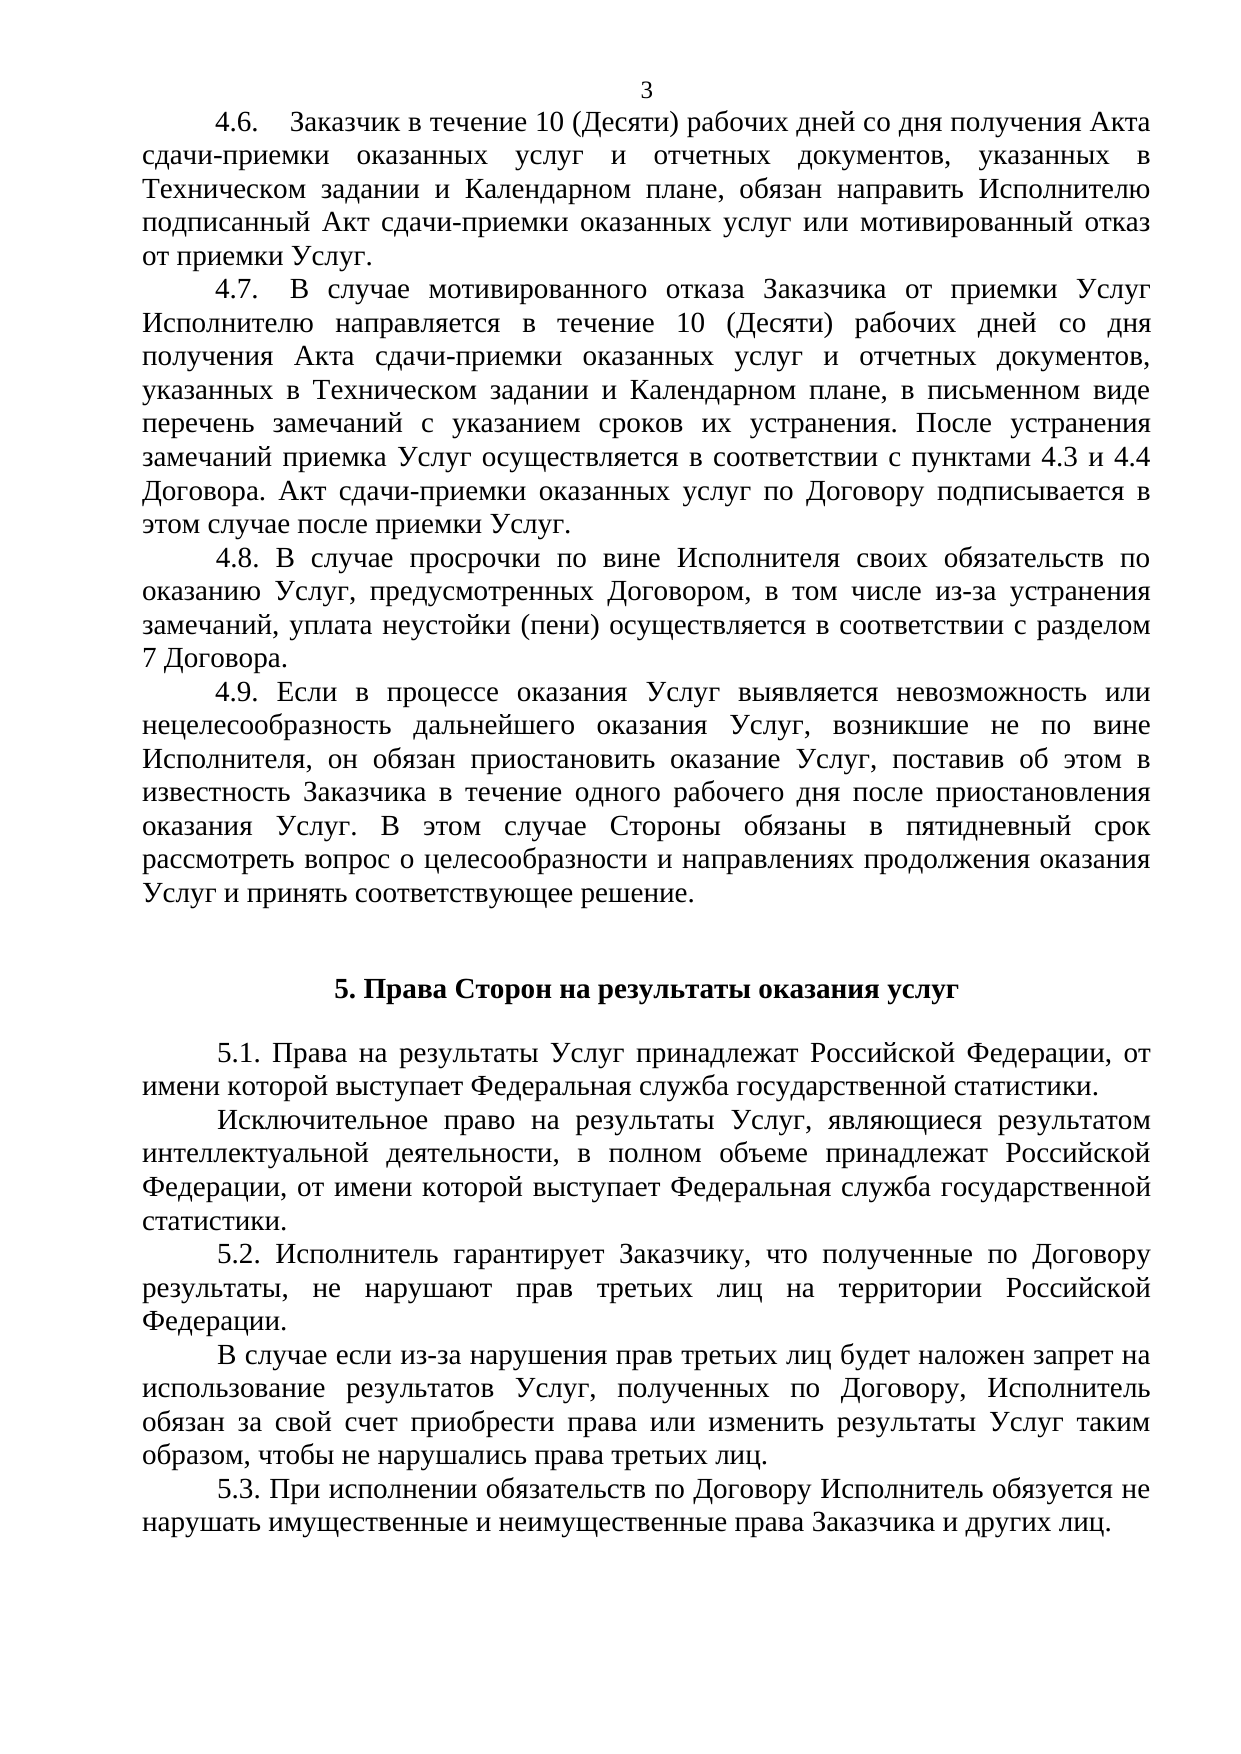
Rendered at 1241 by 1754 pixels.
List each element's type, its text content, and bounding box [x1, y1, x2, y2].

text 4.8. В случае просрочки по вине Исполнителя своих обязательств по оказанию Услуг, предусмотренных Договором, в том числе из-за устранения замечаний, уплата неустойки (пени) осуществляется в соответствии с разделом 7 Договора. [142, 540, 1152, 674]
text 5.3. При исполнении обязательств по Договору Исполнитель обязуется не нарушать имущественные и неимущественные права Заказчика и других лиц. [142, 1471, 1152, 1538]
text 4.6. Заказчик в течение 10 (Десяти) рабочих дней со дня получения Акта сдачи-приемки оказанных услуг и отчетных документов, указанных в Техническом задании и Календарном плане, обязан направить Исполнителю подписанный Акт сдачи-приемки оказанных услуг или мотивированный отказ от приемки Услуг. [142, 104, 1152, 271]
text Исключительное право на результаты Услуг, являющиеся результатом интеллектуальной деятельности, в полном объеме принадлежат Российской Федерации, от имени которой выступает Федеральная служба государственной статистики. [142, 1102, 1152, 1236]
text 5.1. Права на результаты Услуг принадлежат Российской Федерации, от имени которой выступает Федеральная служба государственной статистики. [142, 1035, 1152, 1102]
text 4.9. Если в процессе оказания Услуг выявляется невозможность или нецелесообразность дальнейшего оказания Услуг, возникшие не по вине Исполнителя, он обязан приостановить оказание Услуг, поставив об этом в известность Заказчика в течение одного рабочего дня после приостановления оказания Услуг. В этом случае Стороны обязаны в пятидневный срок рассмотреть вопрос о целесообразности и направлениях продолжения оказания Услуг и принять соответствующее решение. [142, 674, 1152, 909]
text 4.7. В случае мотивированного отказа Заказчика от приемки Услуг Исполнителю направляется в течение 10 (Десяти) рабочих дней со дня получения Акта сдачи-приемки оказанных услуг и отчетных документов, указанных в Техническом задании и Календарном плане, в письменном виде перечень замечаний с указанием сроков их устранения. После устранения замечаний приемка Услуг осуществляется в соответствии с пунктами 4.3 и 4.4 Договора. Акт сдачи-приемки оказанных услуг по Договору подписывается в этом случае после приемки Услуг. [142, 271, 1152, 540]
text 5. Права Сторон на результаты оказания услуг [142, 971, 1152, 1005]
text В случае если из-за нарушения прав третьих лиц будет наложен запрет на использование результатов Услуг, полученных по Договору, Исполнитель обязан за свой счет приобрести права или изменить результаты Услуг таким образом, чтобы не нарушались права третьих лиц. [142, 1337, 1152, 1471]
text 5.2. Исполнитель гарантирует Заказчику, что полученные по Договору результаты, не нарушают прав третьих лиц на территории Российской Федерации. [142, 1236, 1152, 1337]
